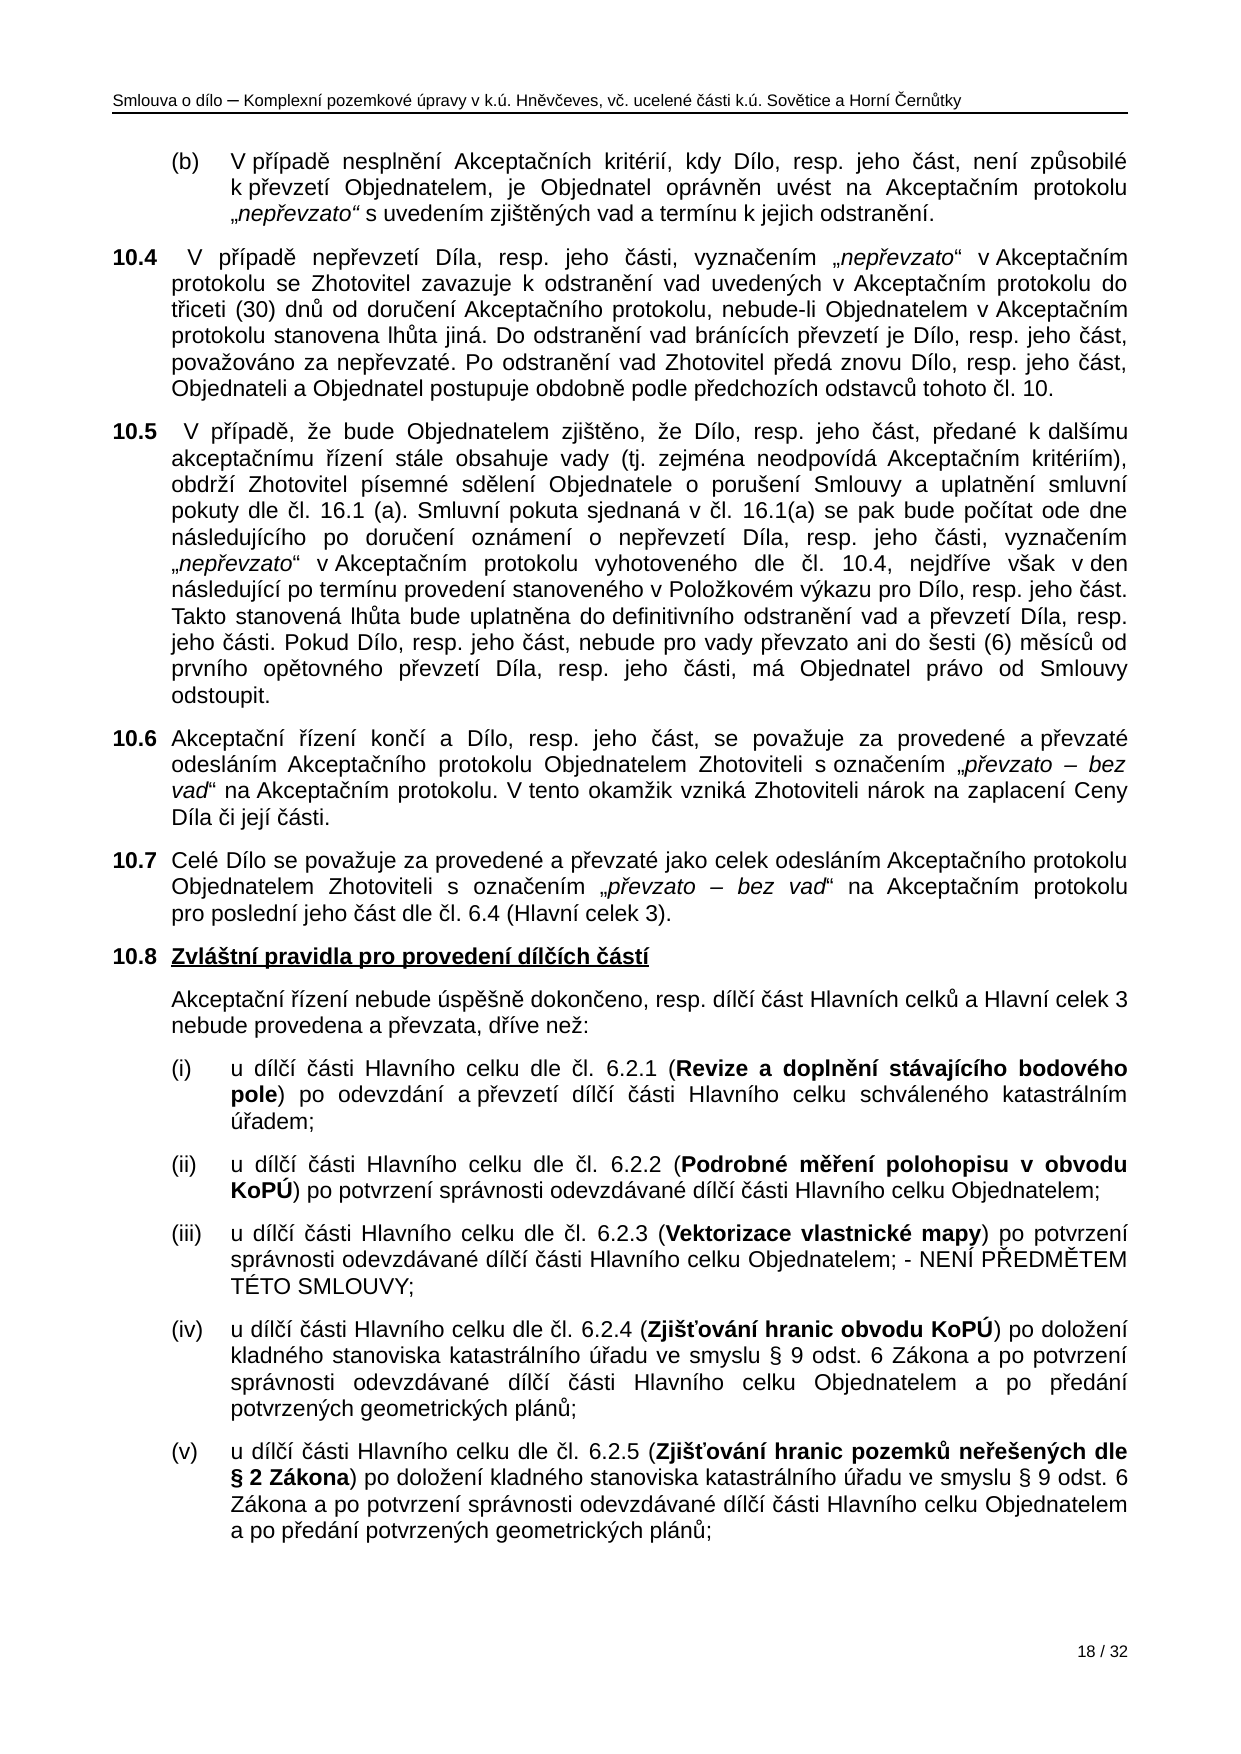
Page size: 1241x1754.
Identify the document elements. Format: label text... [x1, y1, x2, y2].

text Akceptační řízení končí a Dílo, resp. jeho část, se považuje za provedené a převzaté odesláním Akceptačního protokolu Objednatelem Zhotoviteli s označením „převzato – bez vad“ na Akceptačním protokolu. V tento okamžik vzniká Zhotoviteli nárok na zaplacení Ceny Díla či její části. [112, 725, 1128, 830]
list u dílčí části Hlavního celku dle čl. 6.2.3 (Vektorizace vlastnické mapy) po potvrzení správnosti odevzdávané dílčí části Hlavního celku Objednatelem; - NENÍ PŘEDMĚTEM TÉTO SMLOUVY; [171, 1220, 1128, 1299]
list u dílčí části Hlavního celku dle čl. 6.2.1 (Revize a doplnění stávajícího bodového pole) po odevzdání a převzetí dílčí části Hlavního celku schváleného katastrálním úřadem; [171, 1055, 1128, 1134]
list u dílčí části Hlavního celku dle čl. 6.2.5 (Zjišťování hranic pozemků neřešených dle § 2 Zákona) po doložení kladného stanoviska katastrálního úřadu ve smyslu § 9 odst. 6 Zákona a po potvrzení správnosti odevzdávané dílčí části Hlavního celku Objednatelem a po předání potvrzených geometrických plánů; [171, 1438, 1128, 1543]
text V případě nepřevzetí Díla, resp. jeho části, vyznačením „nepřevzato“ v Akceptačním protokolu se Zhotovitel zavazuje k odstranění vad uvedených v Akceptačním protokolu do třiceti (30) dnů od doručení Akceptačního protokolu, nebude-li Objednatelem v Akceptačním protokolu stanovena lhůta jiná. Do odstranění vad bránících převzetí je Dílo, resp. jeho část, považováno za nepřevzaté. Po odstranění vad Zhotovitel předá znovu Dílo, resp. jeho část, Objednateli a Objednatel postupuje obdobně podle předchozích odstavců tohoto čl. 10. [112, 243, 1128, 402]
list V případě nesplnění Akceptačních kritérií, kdy Dílo, resp. jeho část, není způsobilé k převzetí Objednatelem, je Objednatel oprávněn uvést na Akceptačním protokolu „nepřevzato“ s uvedením zjištěných vad a termínu k jejich odstranění. [171, 148, 1128, 227]
text V případě, že bude Objednatelem zjištěno, že Dílo, resp. jeho část, předané k dalšímu akceptačnímu řízení stále obsahuje vady (tj. zejména neodpovídá Akceptačním kritériím), obdrží Zhotovitel písemné sdělení Objednatele o porušení Smlouvy a uplatnění smluvní pokuty dle čl. 16.1 (a). Smluvní pokuta sjednaná v čl. 16.1(a) se pak bude počítat ode dne následujícího po doručení oznámení o nepřevzetí Díla, resp. jeho části, vyznačením „nepřevzato“ v Akceptačním protokolu vyhotoveného dle čl. 10.4, nejdříve však v den následující po termínu provedení stanoveného v Položkovém výkazu pro Dílo, resp. jeho část. Takto stanovená lhůta bude uplatněna do definitivního odstranění vad a převzetí Díla, resp. jeho části. Pokud Dílo, resp. jeho část, nebude pro vady převzato ani do šesti (6) měsíců od prvního opětovného převzetí Díla, resp. jeho části, má Objednatel právo od Smlouvy odstoupit. [112, 418, 1128, 708]
list u dílčí části Hlavního celku dle čl. 6.2.4 (Zjišťování hranic obvodu KoPÚ) po doložení kladného stanoviska katastrálního úřadu ve smyslu § 9 odst. 6 Zákona a po potvrzení správnosti odevzdávané dílčí části Hlavního celku Objednatelem a po předání potvrzených geometrických plánů; [171, 1316, 1128, 1421]
text Zvláštní pravidla pro provedení dílčích částí [112, 943, 1128, 969]
list Akceptační řízení nebude úspěšně dokončeno, resp. dílčí část Hlavních celků a Hlavní celek 3 nebude provedena a převzata, dříve než: [171, 986, 1128, 1038]
text Celé Dílo se považuje za provedené a převzaté jako celek odesláním Akceptačního protokolu Objednatelem Zhotoviteli s označením „převzato – bez vad“ na Akceptačním protokolu pro poslední jeho část dle čl. 6.4 (Hlavní celek 3). [112, 847, 1128, 926]
list u dílčí části Hlavního celku dle čl. 6.2.2 (Podrobné měření polohopisu v obvodu KoPÚ) po potvrzení správnosti odevzdávané dílčí části Hlavního celku Objednatelem; [171, 1151, 1128, 1203]
